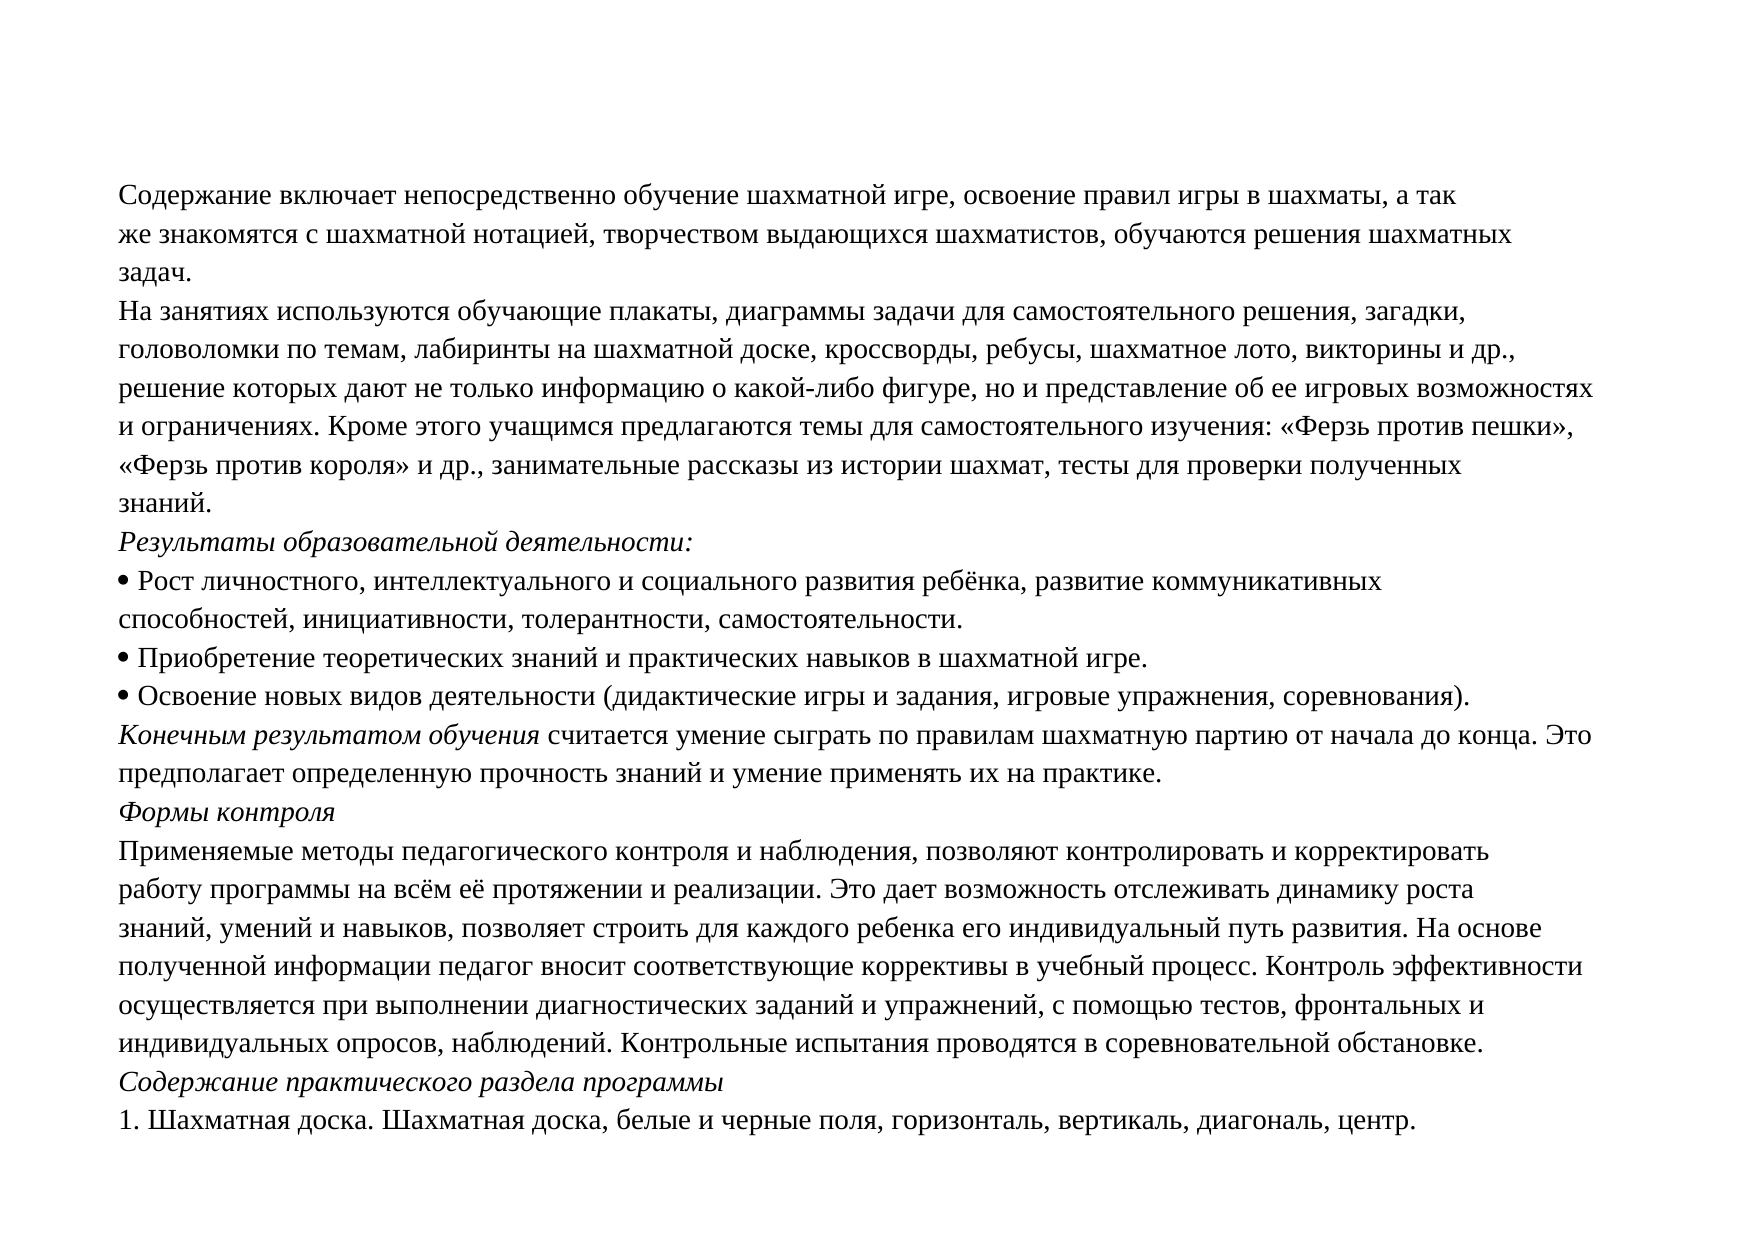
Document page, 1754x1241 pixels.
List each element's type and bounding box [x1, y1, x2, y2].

text [118, 177, 1636, 1136]
